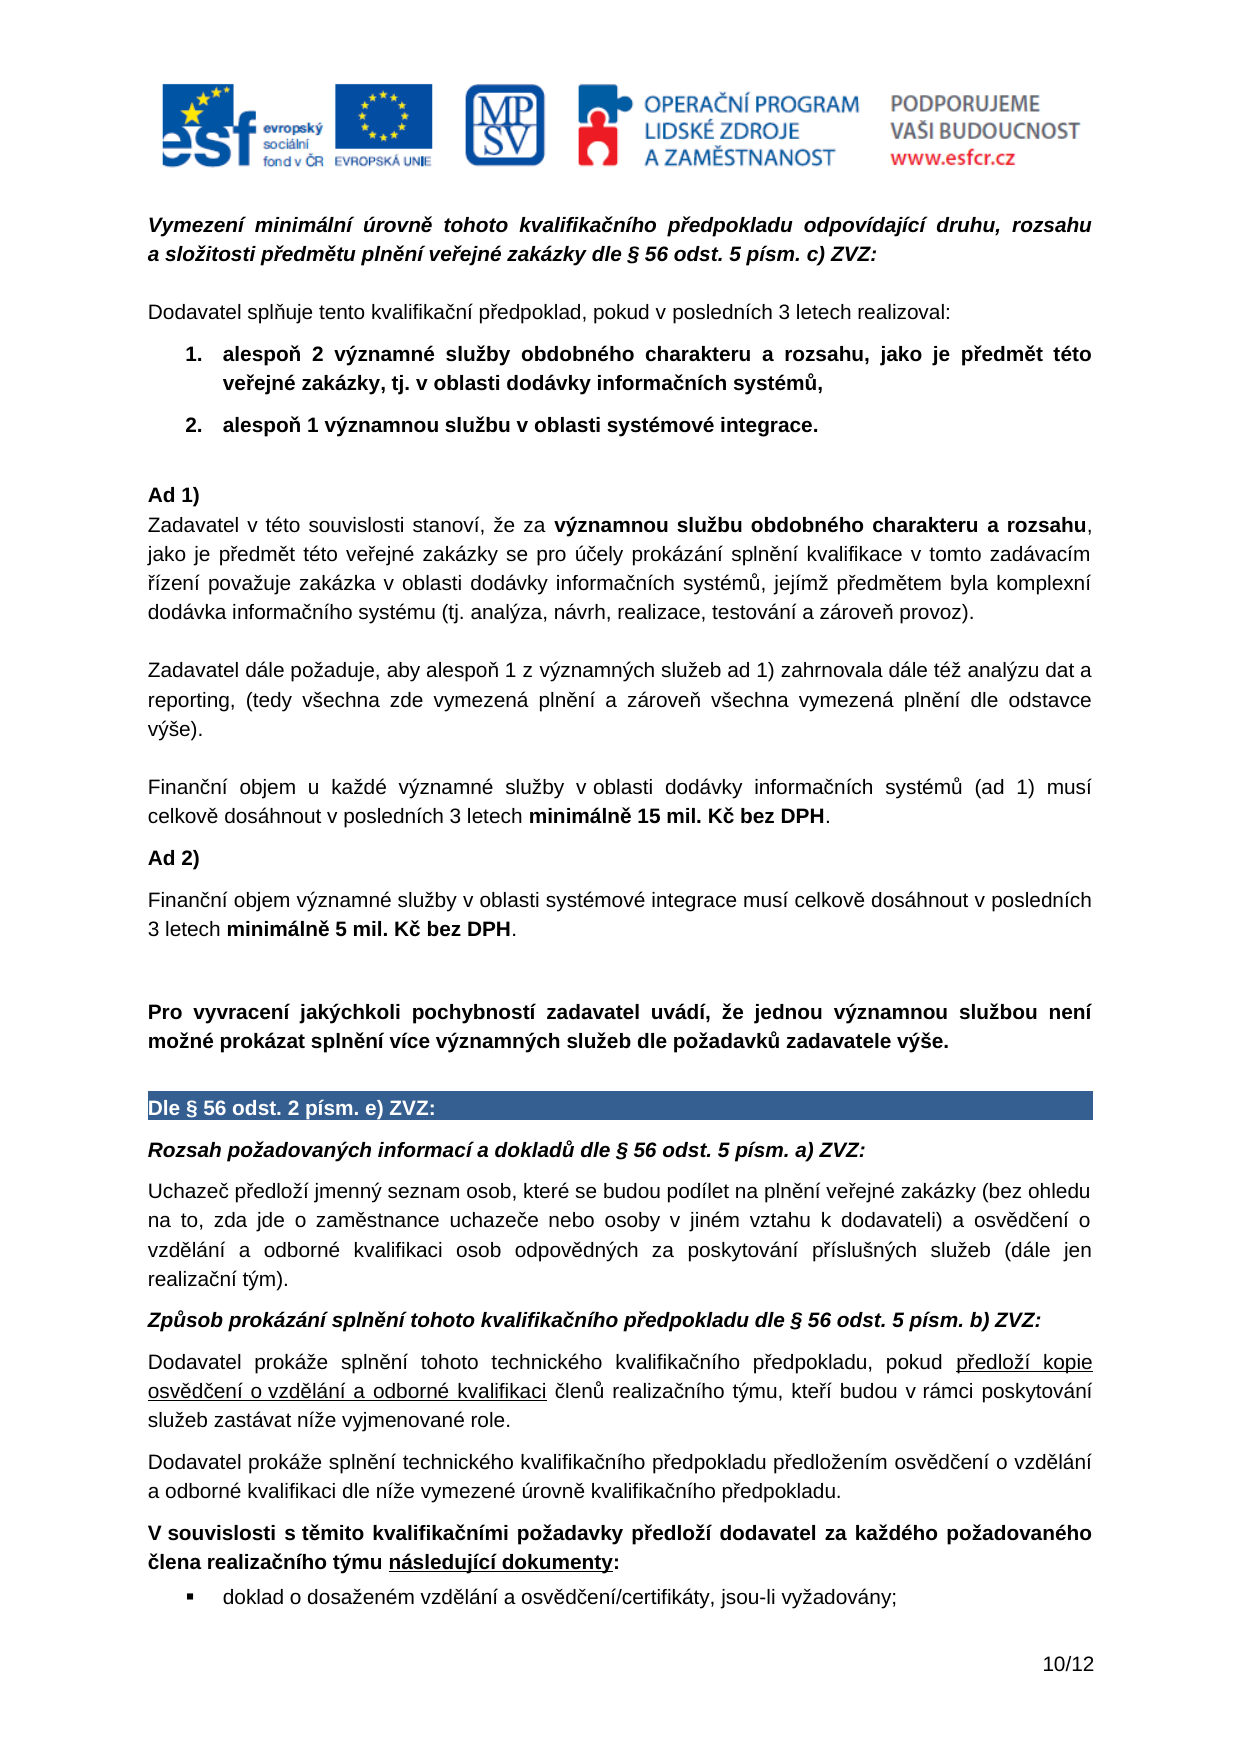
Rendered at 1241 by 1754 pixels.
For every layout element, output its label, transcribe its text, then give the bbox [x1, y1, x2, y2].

text Dle § 56 odst. 2 písm. e) ZVZ: [148, 1091, 1093, 1120]
text Dodavatel splňuje tento kvalifikační předpoklad, pokud v posledních 3 letech realizoval: [148, 295, 1093, 324]
list doklad o dosaženém vzdělání a osvědčení/certifikáty, jsou-li vyžadovány; [185, 1580, 1093, 1609]
text Rozsah požadovaných informací a dokladů dle § 56 odst. 5 písm. a) ZVZ: [148, 1132, 1093, 1161]
text V souvislosti s těmito kvalifikačními požadavky předloží dodavatel za každého požadovaného člena realizačního týmu následující dokumenty: [148, 1516, 1093, 1574]
text Vymezení minimální úrovně tohoto kvalifikačního předpokladu odpovídající druhu, rozsahu a složitosti předmětu plnění veřejné zakázky dle § 56 odst. 5 písm. c) ZVZ: [148, 207, 1093, 266]
text Dodavatel prokáže splnění technického kvalifikačního předpokladu předložením osvědčení o vzdělání a odborné kvalifikaci dle níže vymezené úrovně kvalifikačního předpokladu. [148, 1445, 1093, 1503]
text Finanční objem u každé významné služby v oblasti dodávky informačních systémů (ad 1) musí celkově dosáhnout v posledních 3 letech minimálně 15 mil. Kč bez DPH. [148, 770, 1093, 828]
text Pro vyvracení jakýchkoli pochybností zadavatel uvádí, že jednou významnou službou není možné prokázat splnění více významných služeb dle požadavků zadavatele výše. [148, 995, 1093, 1053]
list alespoň 1 významnou službu v oblasti systémové integrace. [185, 407, 1093, 436]
text Zadavatel dále požaduje, aby alespoň 1 z významných služeb ad 1) zahrnovala dále též analýzu dat a reporting, (tedy všechna zde vymezená plnění a zároveň všechna vymezená plnění dle odstavce výše). [148, 653, 1093, 741]
text Finanční objem významné služby v oblasti systémové integrace musí celkově dosáhnout v posledních 3 letech minimálně 5 mil. Kč bez DPH. [148, 882, 1093, 941]
text Zadavatel v této souvislosti stanoví, že za významnou službu obdobného charakteru a rozsahu, jako je předmět této veřejné zakázky se pro účely prokázání splnění kvalifikace v tomto zadávacím řízení považuje zakázka v oblasti dodávky informačních systémů, jejímž předmětem byla komplexní dodávka informačního systému (tj. analýza, návrh, realizace, testování a zároveň provoz). [148, 507, 1093, 624]
text Uchazeč předloží jmenný seznam osob, které se budou podílet na plnění veřejné zakázky (bez ohledu na to, zda jde o zaměstnance uchazeče nebo osoby v jiném vztahu k dodavateli) a osvědčení o vzdělání a odborné kvalifikaci osob odpovědných za poskytování příslušných služeb (dále jen realizační tým). [148, 1174, 1093, 1291]
text Ad 2) [148, 841, 1093, 870]
text Dodavatel prokáže splnění tohoto technického kvalifikačního předpokladu, pokud předloží kopie osvědčení o vzdělání a odborné kvalifikaci členů realizačního týmu, kteří budou v rámci poskytování služeb zastávat níže vyjmenované role. [148, 1345, 1093, 1432]
text Ad 1) [148, 478, 1093, 507]
list alespoň 2 významné služby obdobného charakteru a rozsahu, jako je předmět této veřejné zakázky, tj. v oblasti dodávky informačních systémů, [185, 336, 1093, 395]
text Způsob prokázání splnění tohoto kvalifikačního předpokladu dle § 56 odst. 5 písm. b) ZVZ: [148, 1303, 1093, 1332]
